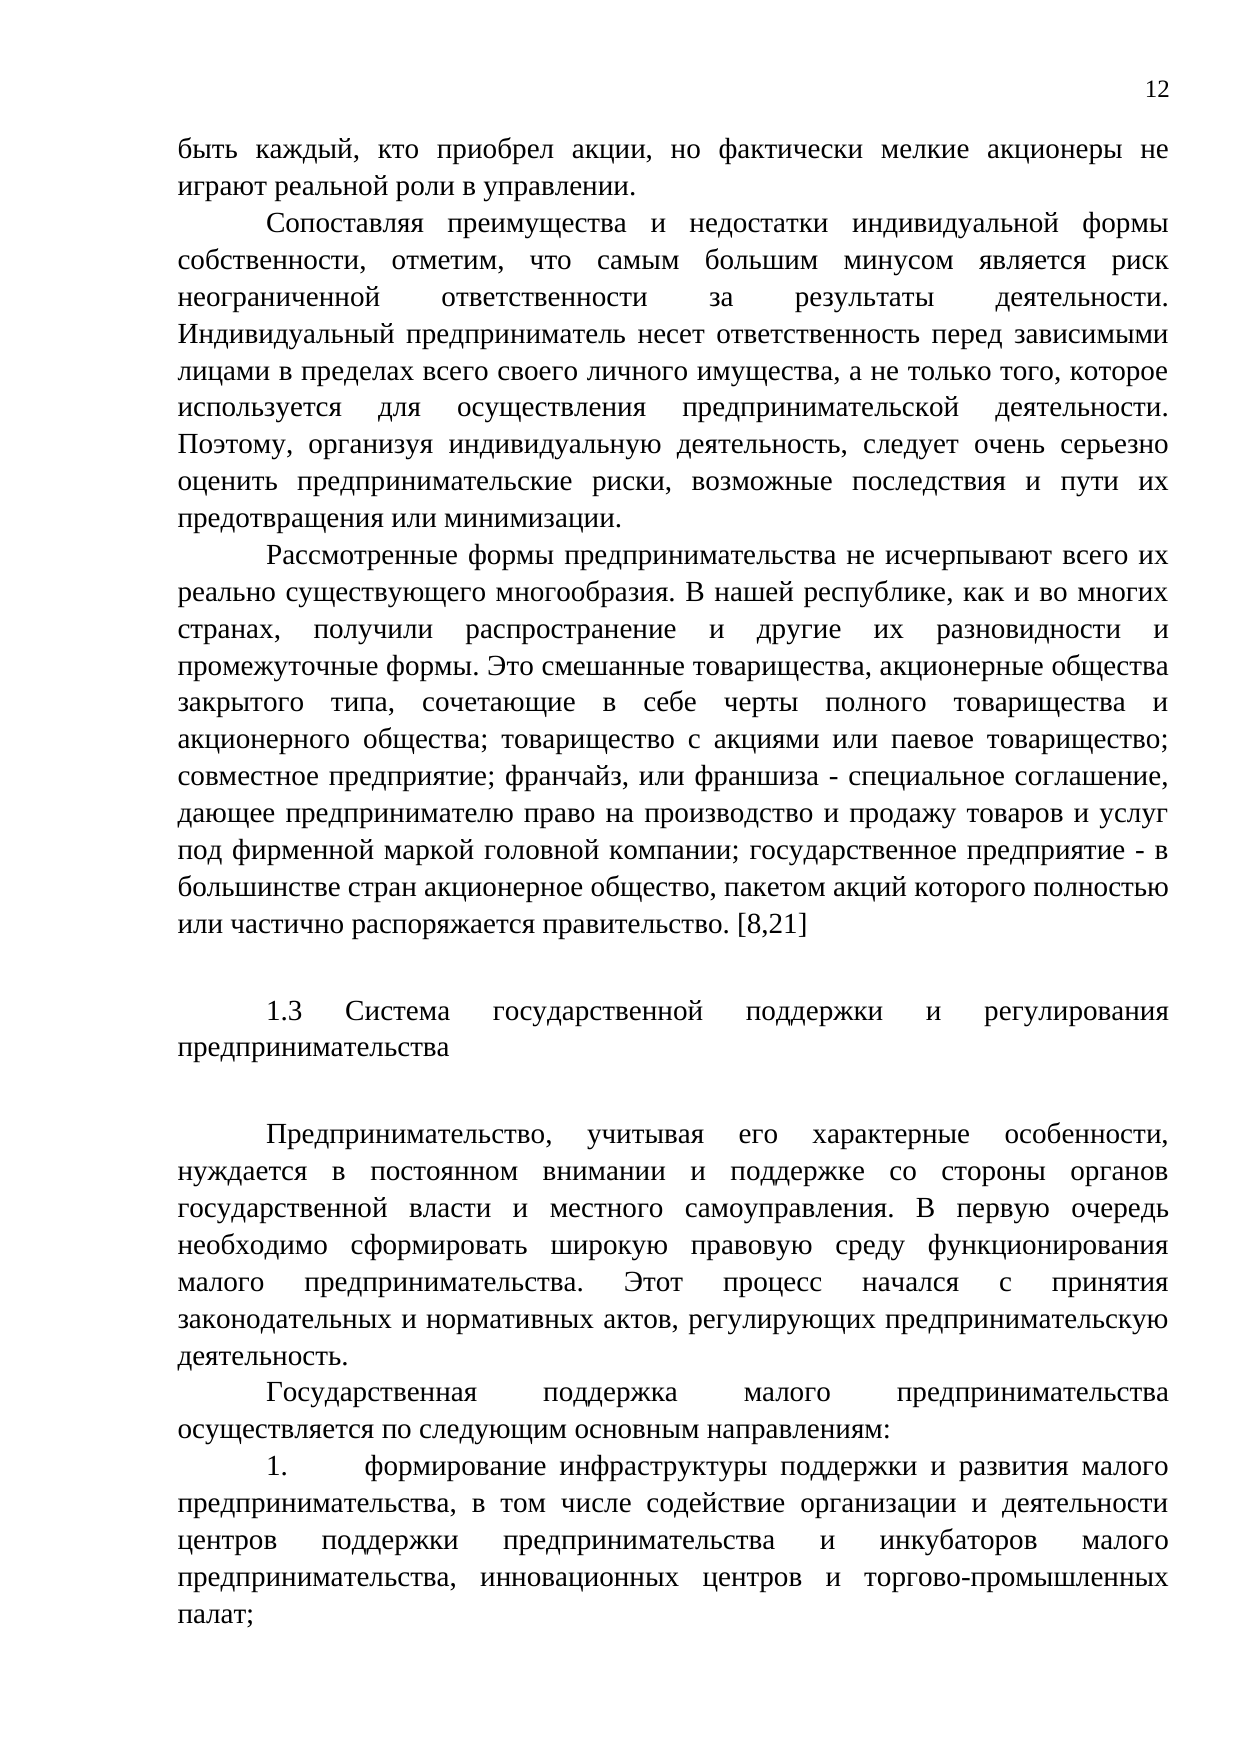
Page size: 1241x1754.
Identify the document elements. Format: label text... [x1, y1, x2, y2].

text Предпринимательство, учитывая его характерные особенности, нуждается в постоянном внимании и поддержке со стороны органов государственной власти и местного самоуправления. В первую очередь необходимо сформировать широкую правовую среду функционирования малого предпринимательства. Этот процесс начался с принятия законодательных и нормативных актов, регулирующих предпринимательскую деятельность. [177, 1116, 1169, 1371]
text 1.3 Система государственной поддержки и регулирования предпринимательства [177, 993, 1169, 1063]
text Государственная поддержка малого предпринимательства осуществляется по следующим основным направлениям: [177, 1374, 1169, 1445]
text Сопоставляя преимущества и недостатки индивидуальной формы собственности, отметим, что самым большим минусом является риск неограниченной ответственности за результаты деятельности. Индивидуальный предприниматель несет ответственность перед зависимыми лицами в пределах всего своего личного имущества, а не только того, которое используется для осуществления предпринимательской деятельности. Поэтому, организуя индивидуальную деятельность, следует очень серьезно оценить предпринимательские риски, возможные последствия и пути их предотвращения или минимизации. [177, 205, 1169, 534]
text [177, 131, 1169, 202]
text Рассмотренные формы предпринимательства не исчерпывают всего их реально существующего многообразия. В нашей республике, как и во многих странах, получили распространение и другие их разновидности и промежуточные формы. Это смешанные товарищества, акционерные общества закрытого типа, сочетающие в себе черты полного товарищества и акционерного общества; товарищество с акциями или паевое товарищество; совместное предприятие; франчайз, или франшиза - специальное соглашение, дающее предпринимателю право на производство и продажу товаров и услуг под фирменной маркой головной компании; государственное предприятие - в большинстве стран акционерное общество, пакетом акций которого полностью или частично распоряжается правительство. [8,21] [177, 537, 1169, 939]
text 1. формирование инфраструктуры поддержки и развития малого предпринимательства, в том числе содействие организации и деятельности центров поддержки предпринимательства и инкубаторов малого предпринимательства, инновационных центров и торгово-промышленных палат; [177, 1448, 1169, 1629]
